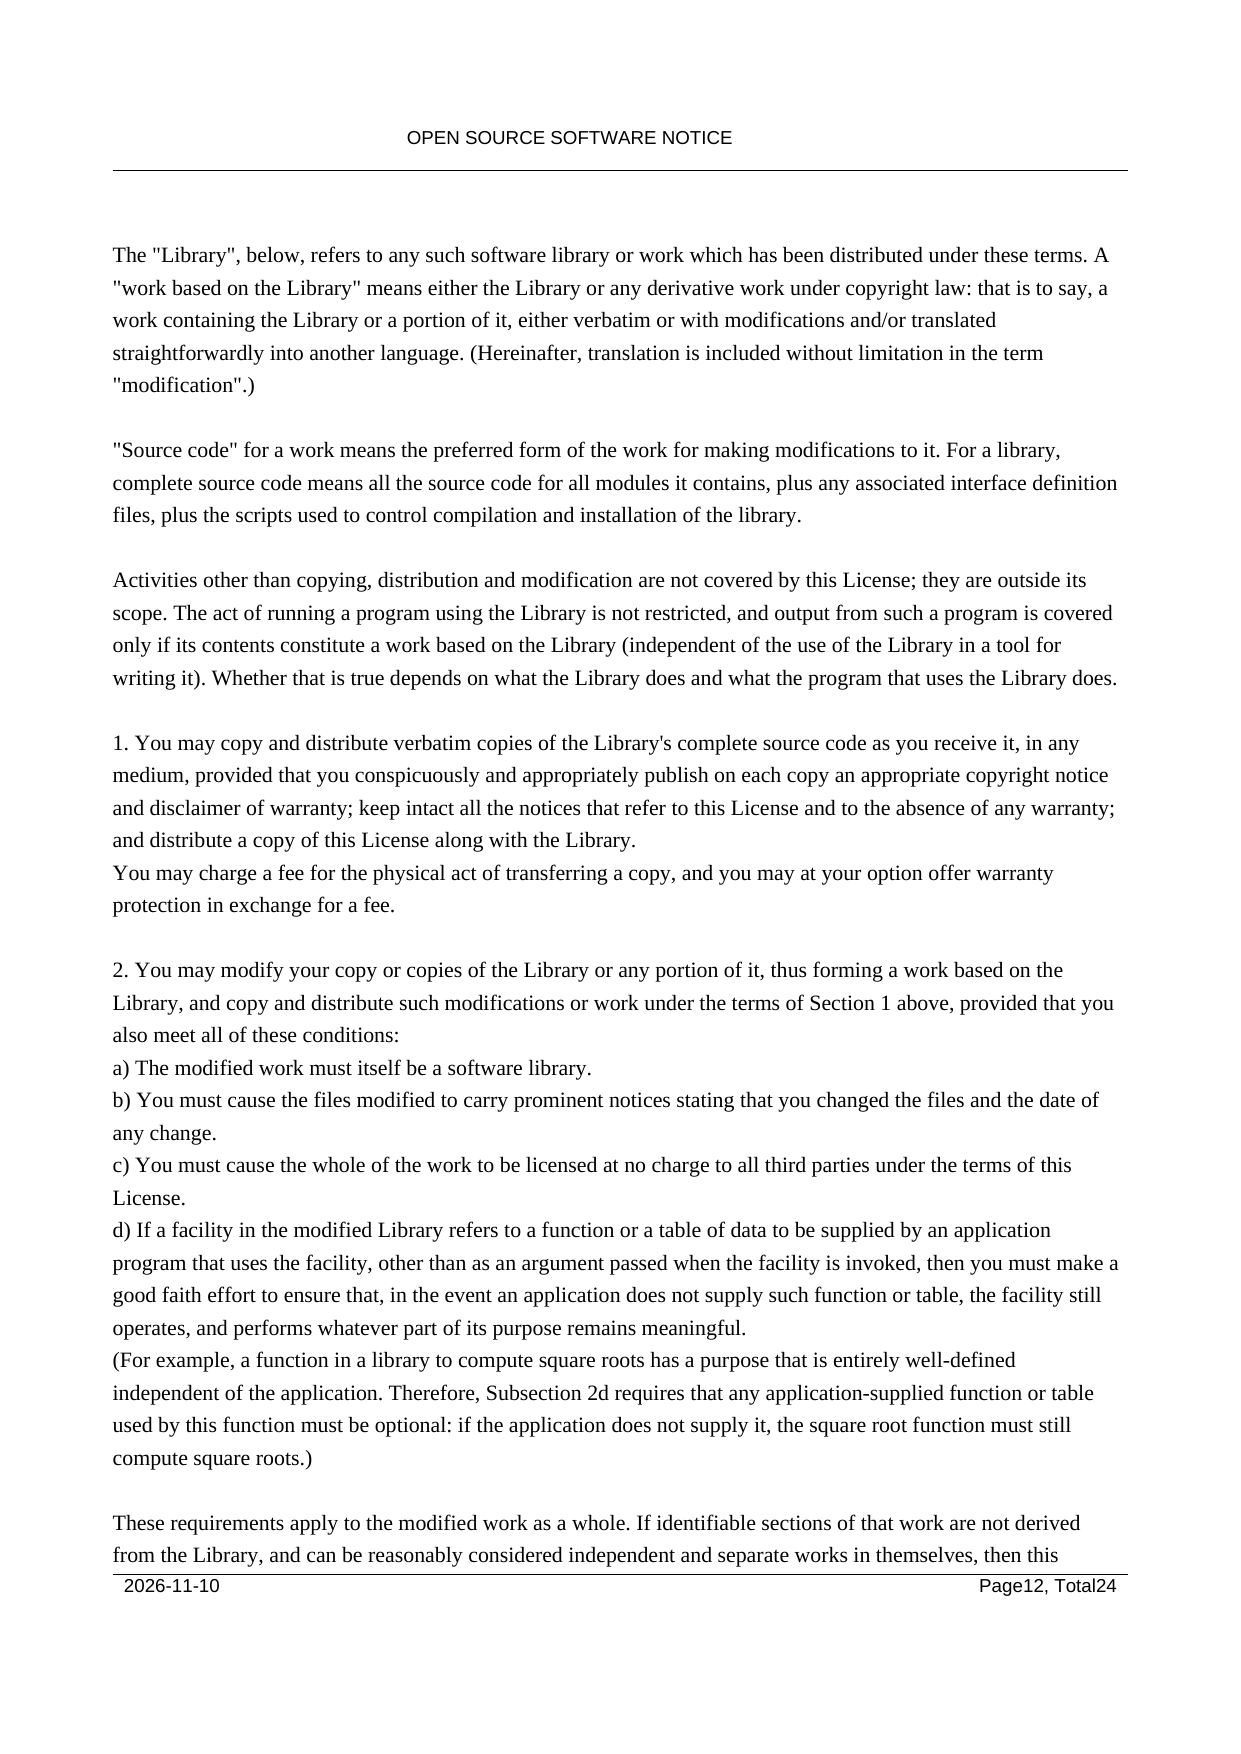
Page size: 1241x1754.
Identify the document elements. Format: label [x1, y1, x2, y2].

text [112, 206, 1128, 1571]
